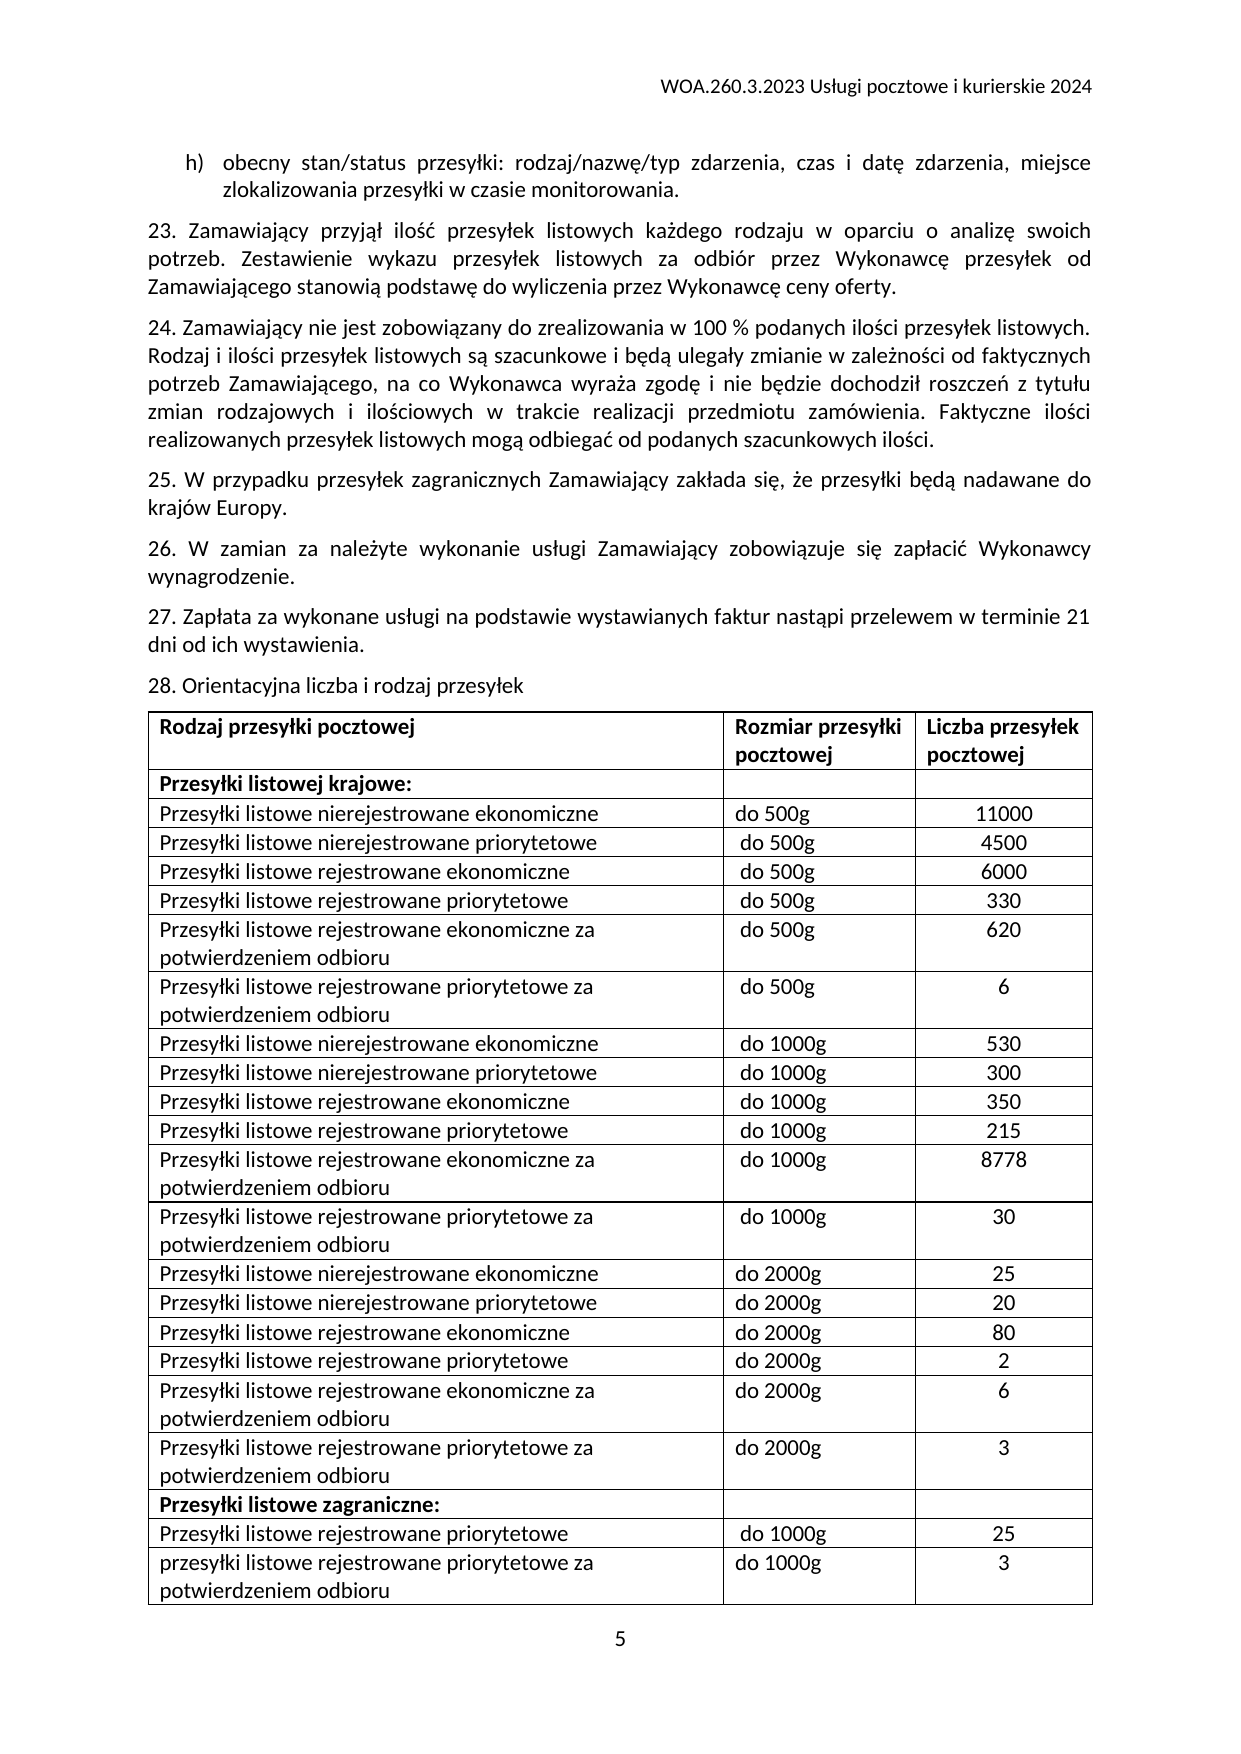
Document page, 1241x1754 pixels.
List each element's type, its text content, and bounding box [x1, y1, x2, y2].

table_cell do 500g [724, 972, 915, 1028]
text 23. Zamawiający przyjął ilość przesyłek listowych każdego rodzaju w oparciu o analizę swoich potrzeb. Zestawienie wykazu przesyłek listowych za odbiór przez Wykonawcę przesyłek od Zamawiającego stanowią podstawę do wyliczenia przez Wykonawcę ceny oferty. [148, 216, 1093, 300]
table_cell do 1000g [724, 1029, 915, 1057]
table_cell Przesyłki listowe rejestrowane ekonomiczne [149, 857, 723, 885]
table_cell do 2000g [724, 1433, 915, 1489]
table_cell do 1000g [724, 1116, 915, 1144]
table_header Liczba przesyłek pocztowej [916, 713, 1092, 768]
table_cell Przesyłki listowe nierejestrowane ekonomiczne [149, 1260, 723, 1287]
table_cell do 500g [724, 915, 915, 971]
text 28. Orientacyjna liczba i rodzaj przesyłek [148, 671, 1093, 699]
table_cell 20 [916, 1289, 1092, 1317]
table_cell 330 [916, 886, 1092, 914]
table_cell 530 [916, 1029, 1092, 1057]
table_cell 6 [916, 972, 1092, 1028]
table_cell 215 [916, 1116, 1092, 1144]
text 26. W zamian za należyte wykonanie usługi Zamawiający zobowiązuje się zapłacić Wykonawcy wynagrodzenie. [148, 534, 1093, 590]
table_cell Przesyłki listowe zagraniczne: [149, 1490, 723, 1518]
table_cell do 500g [724, 886, 915, 914]
table_cell [724, 770, 915, 798]
table_cell [724, 1490, 915, 1518]
table_cell 8778 [916, 1145, 1092, 1201]
table_cell Przesyłki listowe rejestrowane priorytetowe za potwierdzeniem odbioru [149, 1433, 723, 1489]
table_cell Przesyłki listowe nierejestrowane priorytetowe [149, 828, 723, 856]
table_cell Przesyłki listowe rejestrowane priorytetowe za potwierdzeniem odbioru [149, 972, 723, 1028]
table_cell 11000 [916, 799, 1092, 827]
table_cell 2 [916, 1347, 1092, 1375]
table_cell 300 [916, 1058, 1092, 1086]
table_cell 25 [916, 1260, 1092, 1287]
table_cell do 1000g [724, 1519, 915, 1547]
table_cell 80 [916, 1318, 1092, 1346]
table_cell do 1000g [724, 1087, 915, 1115]
table_cell do 2000g [724, 1260, 915, 1287]
table_cell Przesyłki listowe rejestrowane ekonomiczne za potwierdzeniem odbioru [149, 915, 723, 971]
table_cell Przesyłki listowe nierejestrowane ekonomiczne [149, 799, 723, 827]
table_cell do 500g [724, 857, 915, 885]
table_cell do 2000g [724, 1318, 915, 1346]
table_cell 25 [916, 1519, 1092, 1547]
table_cell do 2000g [724, 1376, 915, 1432]
table_cell Przesyłki listowe rejestrowane priorytetowe [149, 1519, 723, 1547]
table_cell Przesyłki listowe nierejestrowane ekonomiczne [149, 1029, 723, 1057]
table_cell 6000 [916, 857, 1092, 885]
table_cell Przesyłki listowe rejestrowane ekonomiczne za potwierdzeniem odbioru [149, 1376, 723, 1432]
text 24. Zamawiający nie jest zobowiązany do zrealizowania w 100 % podanych ilości przesyłek listowych. Rodzaj i ilości przesyłek listowych są szacunkowe i będą ulegały zmianie w zależności od faktycznych potrzeb Zamawiającego, na co Wykonawca wyraża zgodę i nie będzie dochodził roszczeń z tytułu zmian rodzajowych i ilościowych w trakcie realizacji przedmiotu zamówienia. Faktyczne ilości realizowanych przesyłek listowych mogą odbiegać od podanych szacunkowych ilości. [148, 313, 1093, 453]
text 25. W przypadku przesyłek zagranicznych Zamawiający zakłada się, że przesyłki będą nadawane do krajów Europy. [148, 465, 1093, 521]
table_cell [916, 1490, 1092, 1518]
table_cell do 2000g [724, 1289, 915, 1317]
table_cell do 1000g [724, 1548, 915, 1604]
table_cell do 1000g [724, 1145, 915, 1201]
table_cell Przesyłki listowe rejestrowane ekonomiczne [149, 1318, 723, 1346]
table_cell do 1000g [724, 1203, 915, 1258]
table_cell Przesyłki listowe rejestrowane priorytetowe za potwierdzeniem odbioru [149, 1203, 723, 1258]
table_cell Przesyłki listowe nierejestrowane priorytetowe [149, 1289, 723, 1317]
table_cell Przesyłki listowe rejestrowane ekonomiczne za potwierdzeniem odbioru [149, 1145, 723, 1201]
table_cell do 2000g [724, 1347, 915, 1375]
table_cell 4500 [916, 828, 1092, 856]
table_cell 3 [916, 1433, 1092, 1489]
table_cell przesyłki listowe rejestrowane priorytetowe za potwierdzeniem odbioru [149, 1548, 723, 1604]
table_cell Przesyłki listowe rejestrowane ekonomiczne [149, 1087, 723, 1115]
table_cell 30 [916, 1203, 1092, 1258]
table_cell Przesyłki listowej krajowe: [149, 770, 723, 798]
text 27. Zapłata za wykonane usługi na podstawie wystawianych faktur nastąpi przelewem w terminie 21 dni od ich wystawienia. [148, 602, 1093, 658]
table_cell 6 [916, 1376, 1092, 1432]
table_cell 620 [916, 915, 1092, 971]
table_cell [916, 770, 1092, 798]
table_header Rodzaj przesyłki pocztowej [149, 713, 723, 768]
table_cell Przesyłki listowe rejestrowane priorytetowe [149, 886, 723, 914]
table_cell do 500g [724, 828, 915, 856]
table_cell Przesyłki listowe nierejestrowane priorytetowe [149, 1058, 723, 1086]
table_header Rozmiar przesyłki pocztowej [724, 713, 915, 768]
table_cell do 500g [724, 799, 915, 827]
list obecny stan/status przesyłki: rodzaj/nazwę/typ zdarzenia, czas i datę zdarzenia, miejsce zlokalizowania przesyłki w czasie monitorowania. [185, 148, 1093, 204]
table_cell do 1000g [724, 1058, 915, 1086]
table_cell 3 [916, 1548, 1092, 1604]
table_cell 350 [916, 1087, 1092, 1115]
table_cell Przesyłki listowe rejestrowane priorytetowe [149, 1116, 723, 1144]
table_cell Przesyłki listowe rejestrowane priorytetowe [149, 1347, 723, 1375]
